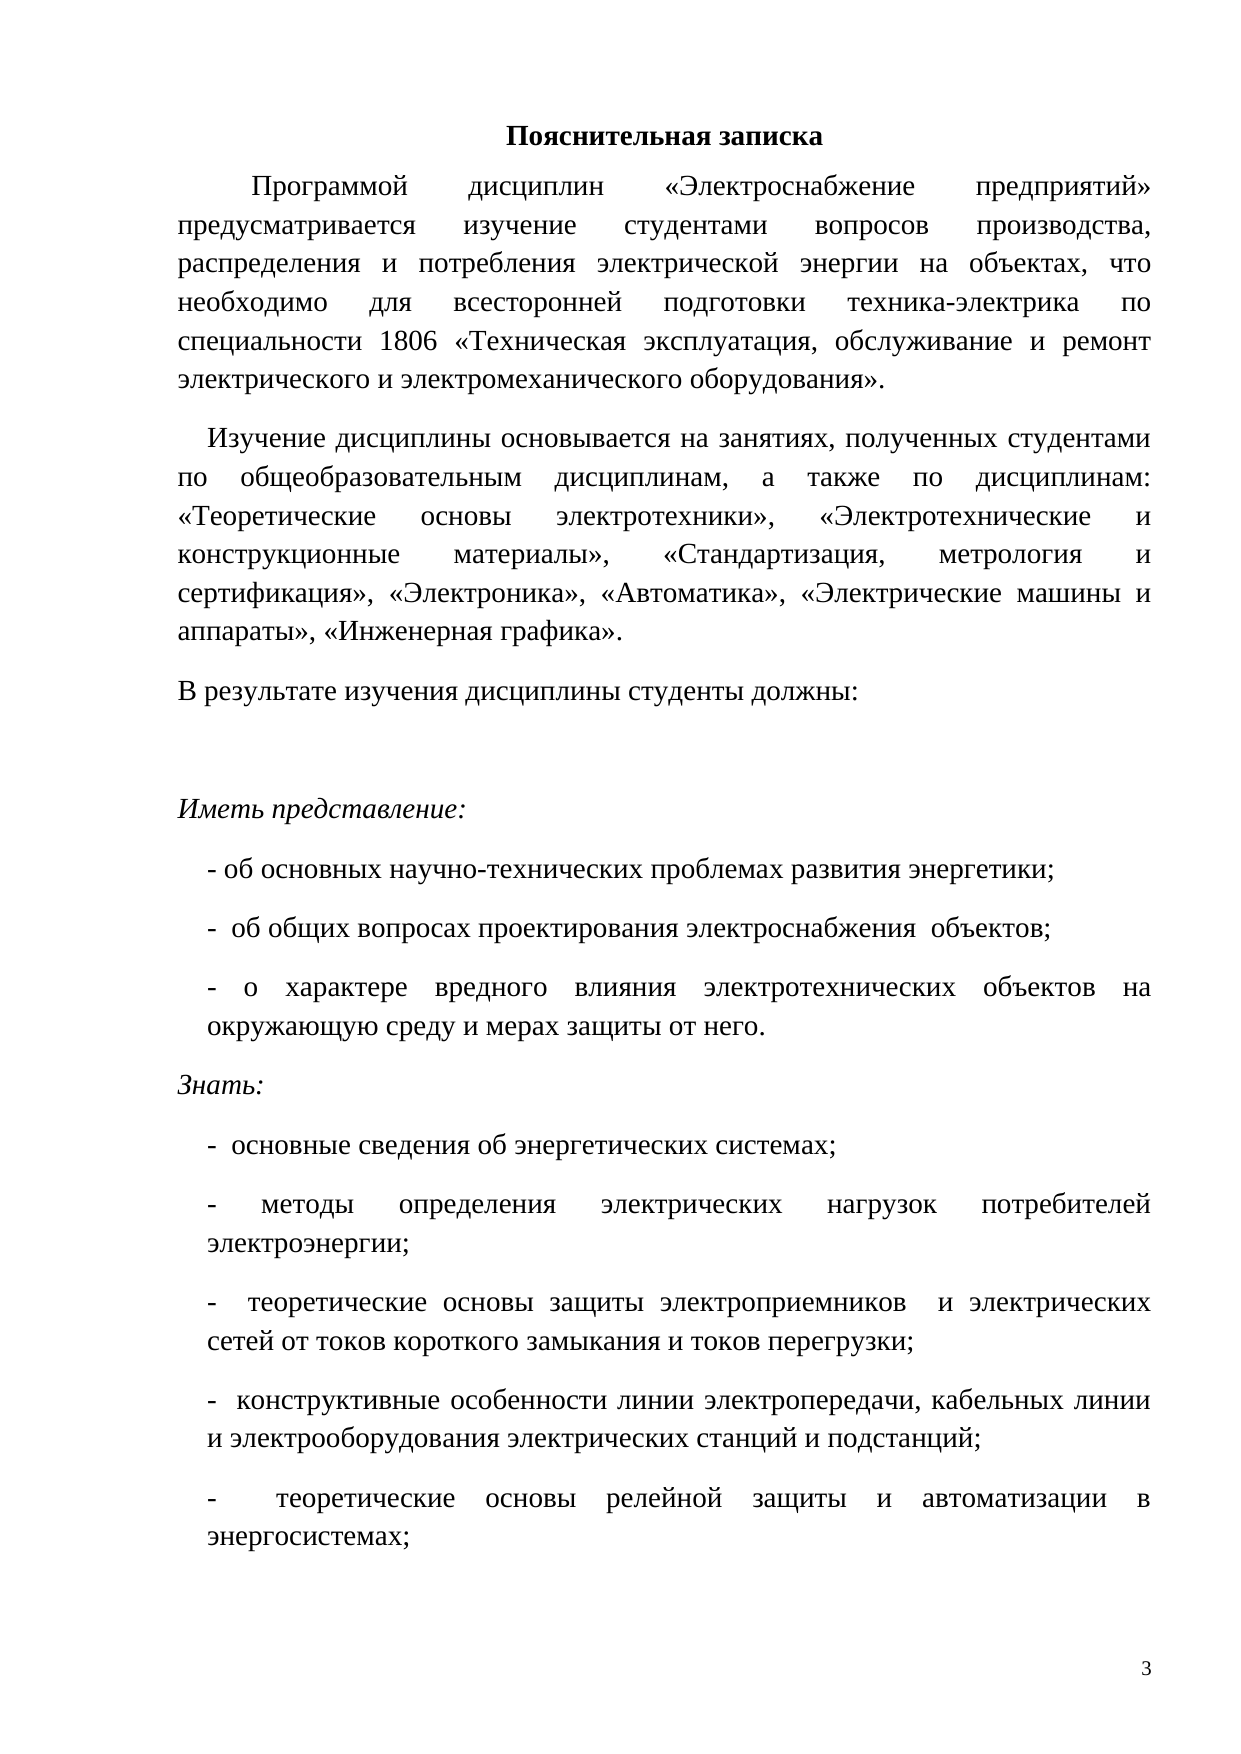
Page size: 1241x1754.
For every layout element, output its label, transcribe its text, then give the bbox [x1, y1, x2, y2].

text Знать: [177, 1067, 1152, 1101]
text - теоретические основы релейной защиты и автоматизации в энергосистемах; [207, 1480, 1152, 1552]
text - основные сведения об энергетических системах; [207, 1127, 1152, 1160]
text Программой дисциплин «Электроснабжение предприятий» предусматривается изучение студентами вопросов производства, распределения и потребления электрической энергии на объектах, что необходимо для всесторонней подготовки техника-электрика по специальности 1806 «Техническая эксплуатация, обслуживание и ремонт электрического и электромеханического оборудования». [177, 168, 1152, 395]
text Изучение дисциплины основывается на занятиях, полученных студентами по общеобразовательным дисциплинам, а также по дисциплинам: «Теоретические основы электротехники», «Электротехнические и конструкционные материалы», «Стандартизация, метрология и сертификация», «Электроника», «Автоматика», «Электрические машины и аппараты», «Инженерная графика». [177, 421, 1152, 647]
text - теоретические основы защиты электроприемников и электрических сетей от токов короткого замыкания и токов перегрузки; [207, 1284, 1152, 1356]
text В результате изучения дисциплины студенты должны: [177, 673, 1152, 706]
text - методы определения электрических нагрузок потребителей электроэнергии; [207, 1186, 1152, 1258]
text Пояснительная записка [177, 118, 1152, 152]
text Иметь представление: [177, 791, 1152, 825]
text - конструктивные особенности линии электропередачи, кабельных линии и электрооборудования электрических станций и подстанций; [207, 1382, 1152, 1454]
text - об основных научно-технических проблемах развития энергетики; [207, 851, 1152, 884]
text - о характере вредного влияния электротехнических объектов на окружающую среду и мерах защиты от него. [207, 969, 1152, 1042]
text - об общих вопросах проектирования электроснабжения объектов; [207, 910, 1152, 944]
